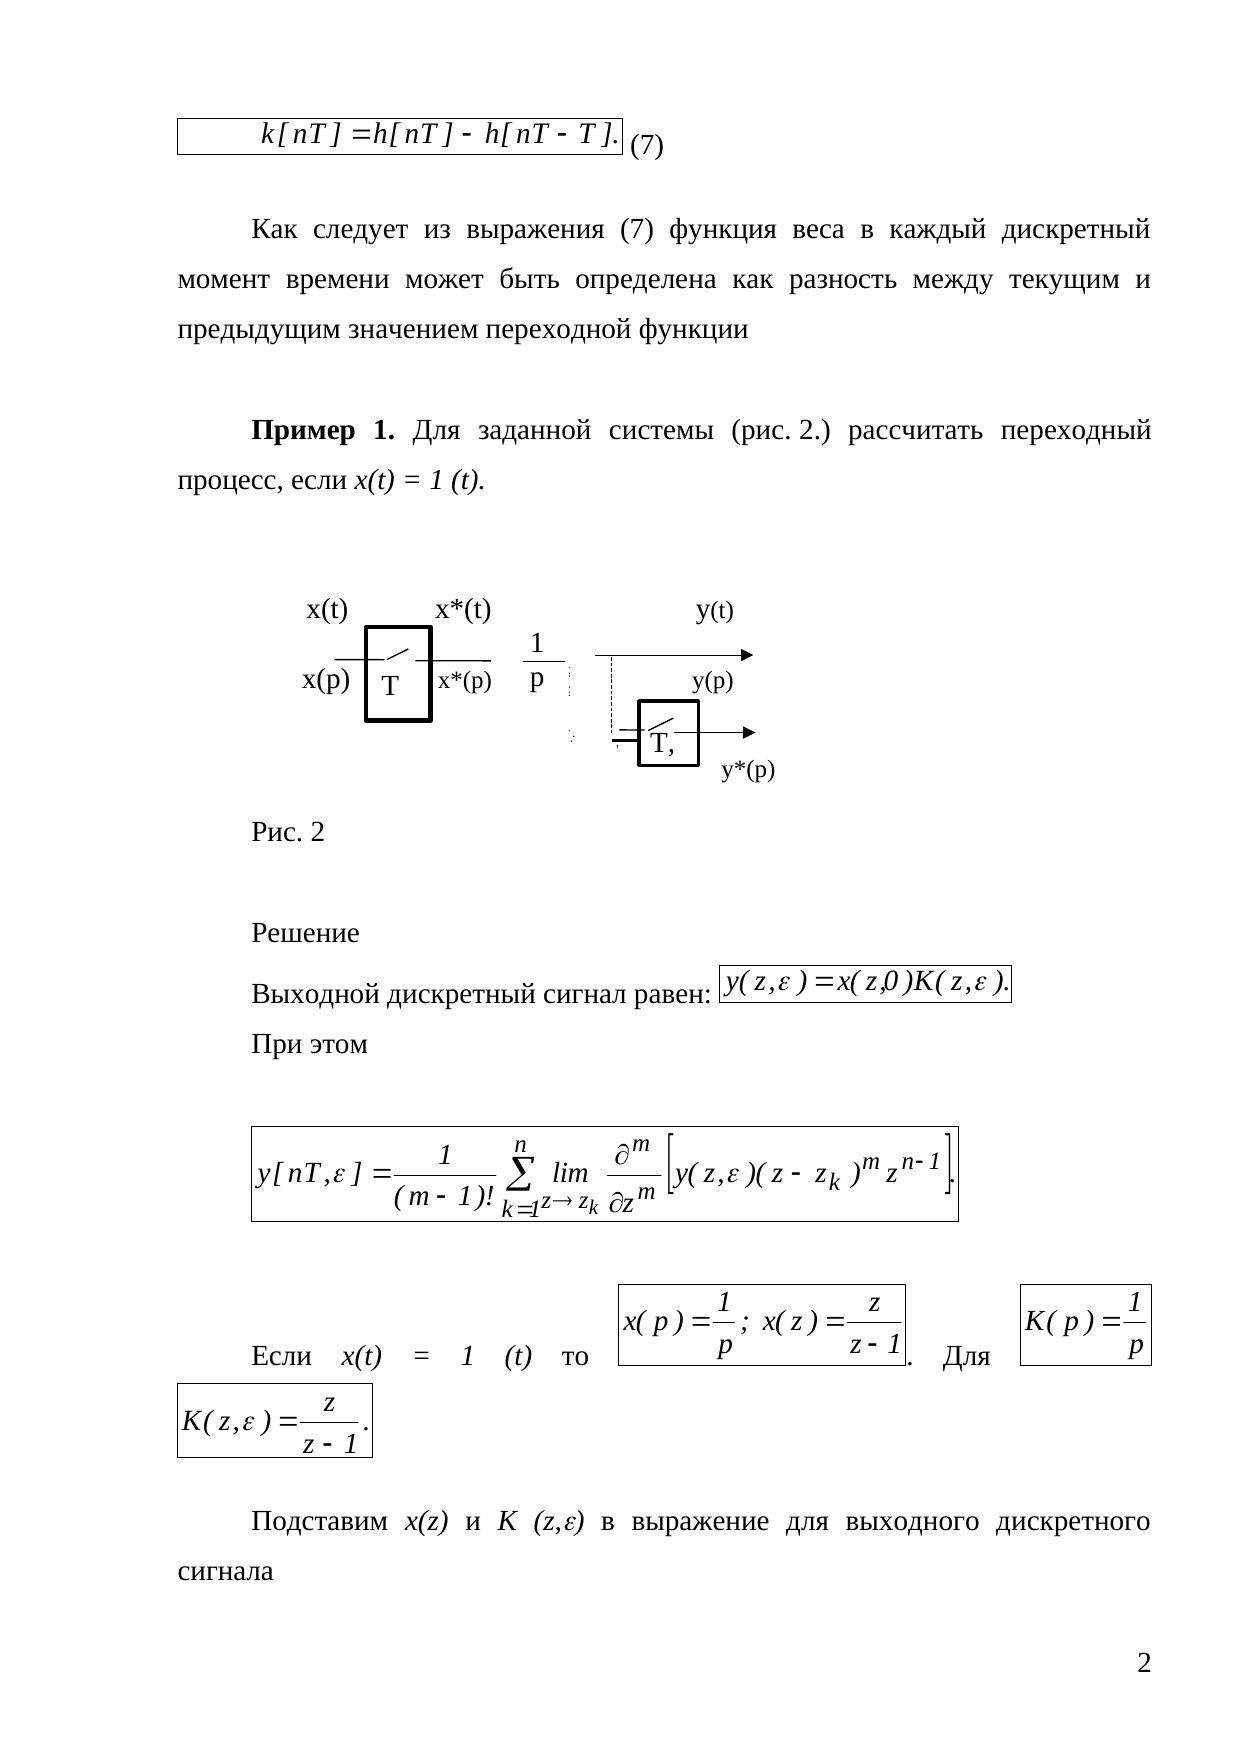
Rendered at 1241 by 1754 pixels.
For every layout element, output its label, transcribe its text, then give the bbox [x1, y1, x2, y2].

subtitle Рис. 2 [177, 814, 1152, 848]
text Выходной дискретный сигнал равен: [177, 965, 1152, 1009]
text Подставим x(z) и K (z,) в выражение для выходного дискретного сигнала [177, 1503, 1152, 1587]
text При этом [177, 1026, 1152, 1059]
text Если x(t) = 1 (t) то . Для [177, 1284, 1152, 1457]
subtitle Пример 1. Для заданной системы (рис. 2.) рассчитать переходный процесс, если x(t) = 1 (t). [177, 412, 1152, 496]
text Как следует из выражения (7) функция веса в каждый дискретный момент времени может быть определена как разность между текущим и предыдущим значением переходной функции [177, 211, 1152, 345]
text Решение [177, 915, 1152, 949]
